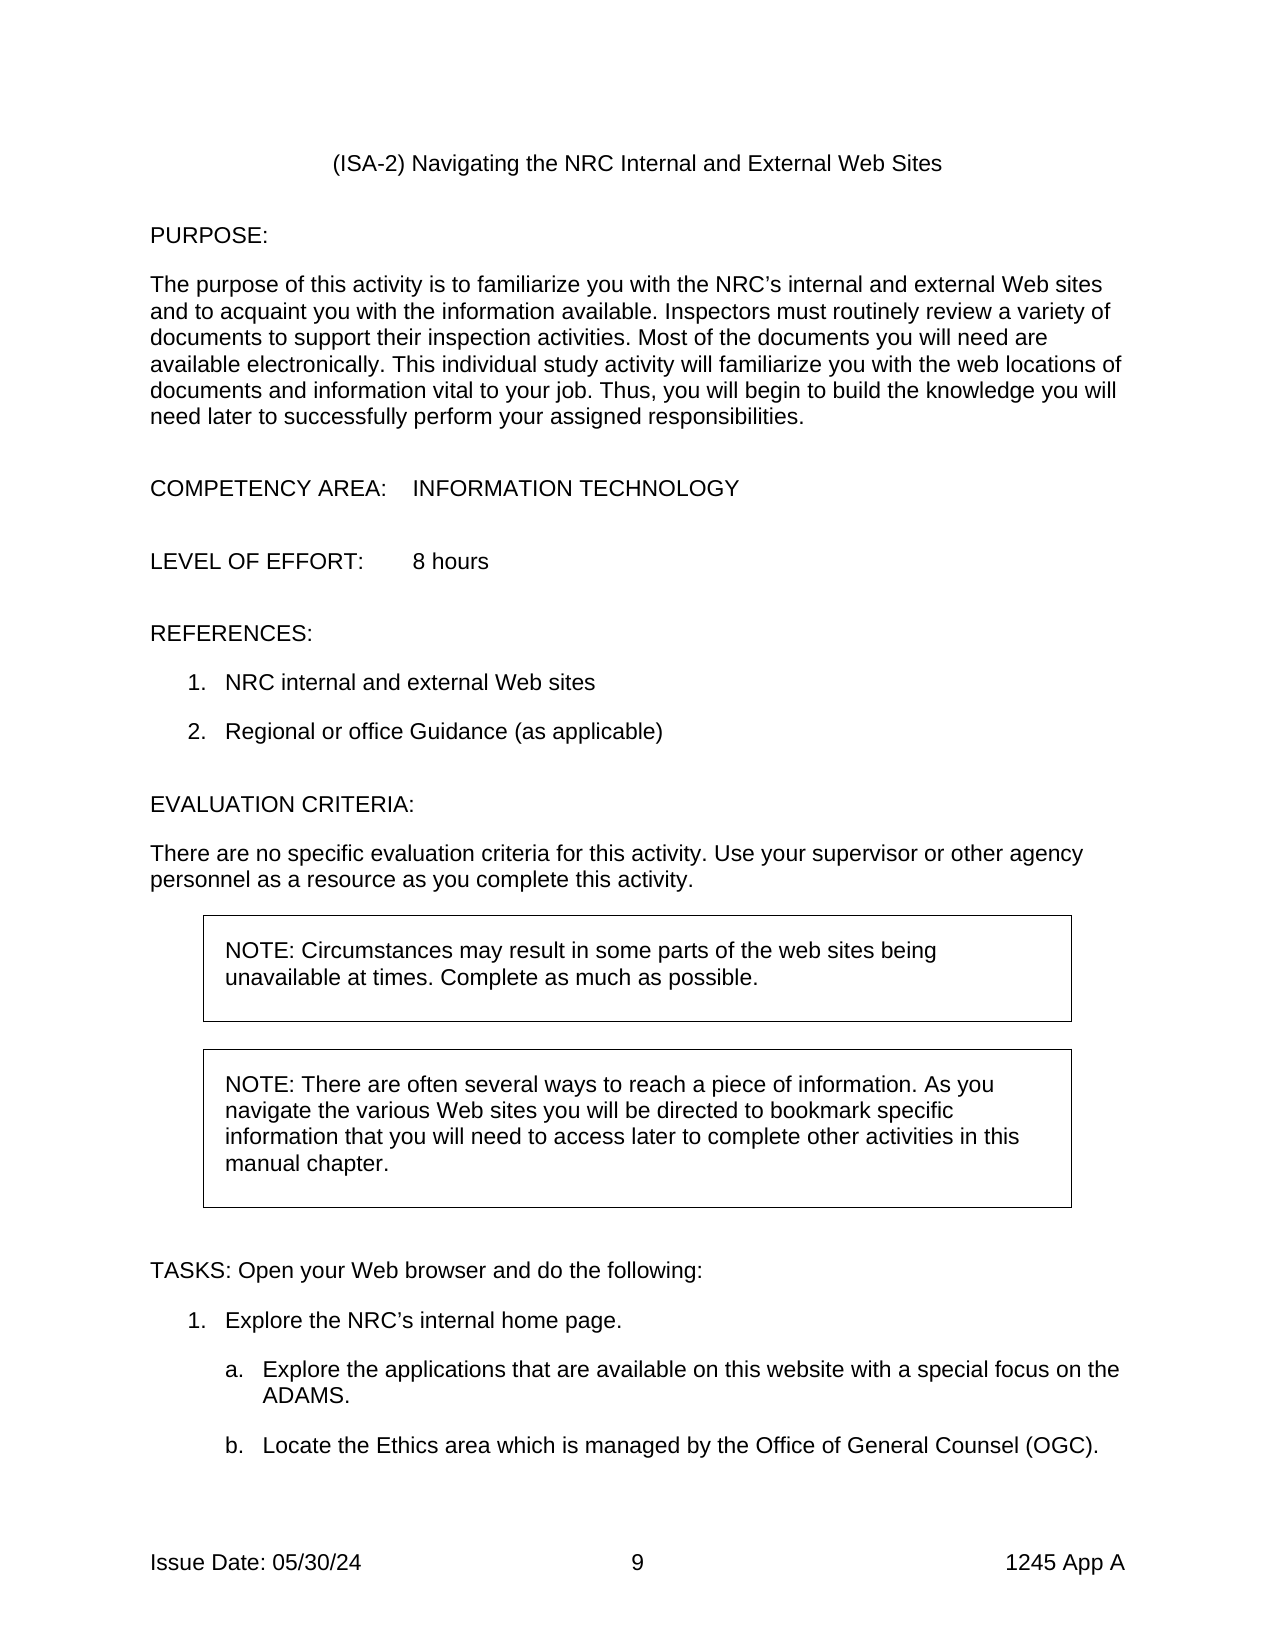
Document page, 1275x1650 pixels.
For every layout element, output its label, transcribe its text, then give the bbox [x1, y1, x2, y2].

list Regional or office Guidance (as applicable) [187, 718, 1125, 745]
text (ISA-2) Navigating the NRC Internal and External Web Sites [150, 150, 1125, 176]
subtitle COMPETENCY AREA: INFORMATION TECHNOLOGY [150, 475, 1125, 502]
subtitle TASKS: Open your Web browser and do the following: [150, 1257, 1125, 1284]
text NOTE: Circumstances may result in some parts of the web sites being unavailable at times. Complete as much as possible. [204, 916, 1071, 1021]
list NRC internal and external Web sites [187, 669, 1125, 695]
subtitle EVALUATION CRITERIA: [150, 791, 1125, 817]
list Locate the Ethics area which is managed by the Office of General Counsel (OGC). [225, 1432, 1125, 1458]
list Explore the applications that are available on this website with a special focus on the ADAMS. [225, 1356, 1125, 1409]
list Explore the NRC’s internal home page. [187, 1307, 1125, 1333]
subtitle LEVEL OF EFFORT: 8 hours [150, 548, 1125, 574]
subtitle REFERENCES: [150, 620, 1125, 646]
subtitle PURPOSE: [150, 222, 1125, 248]
text There are no specific evaluation criteria for this activity. Use your supervisor or other agency personnel as a resource as you complete this activity. [150, 840, 1125, 892]
text The purpose of this activity is to familiarize you with the NRC’s internal and external Web sites and to acquaint you with the information available. Inspectors must routinely review a variety of documents to support their inspection activities. Most of the documents you will need are available electronically. This individual study activity will familiarize you with the web locations of documents and information vital to your job. Thus, you will begin to build the knowledge you will need later to successfully perform your assigned responsibilities. [150, 271, 1125, 429]
text NOTE: There are often several ways to reach a piece of information. As you navigate the various Web sites you will be directed to bookmark specific information that you will need to access later to complete other activities in this manual chapter. [204, 1050, 1071, 1207]
